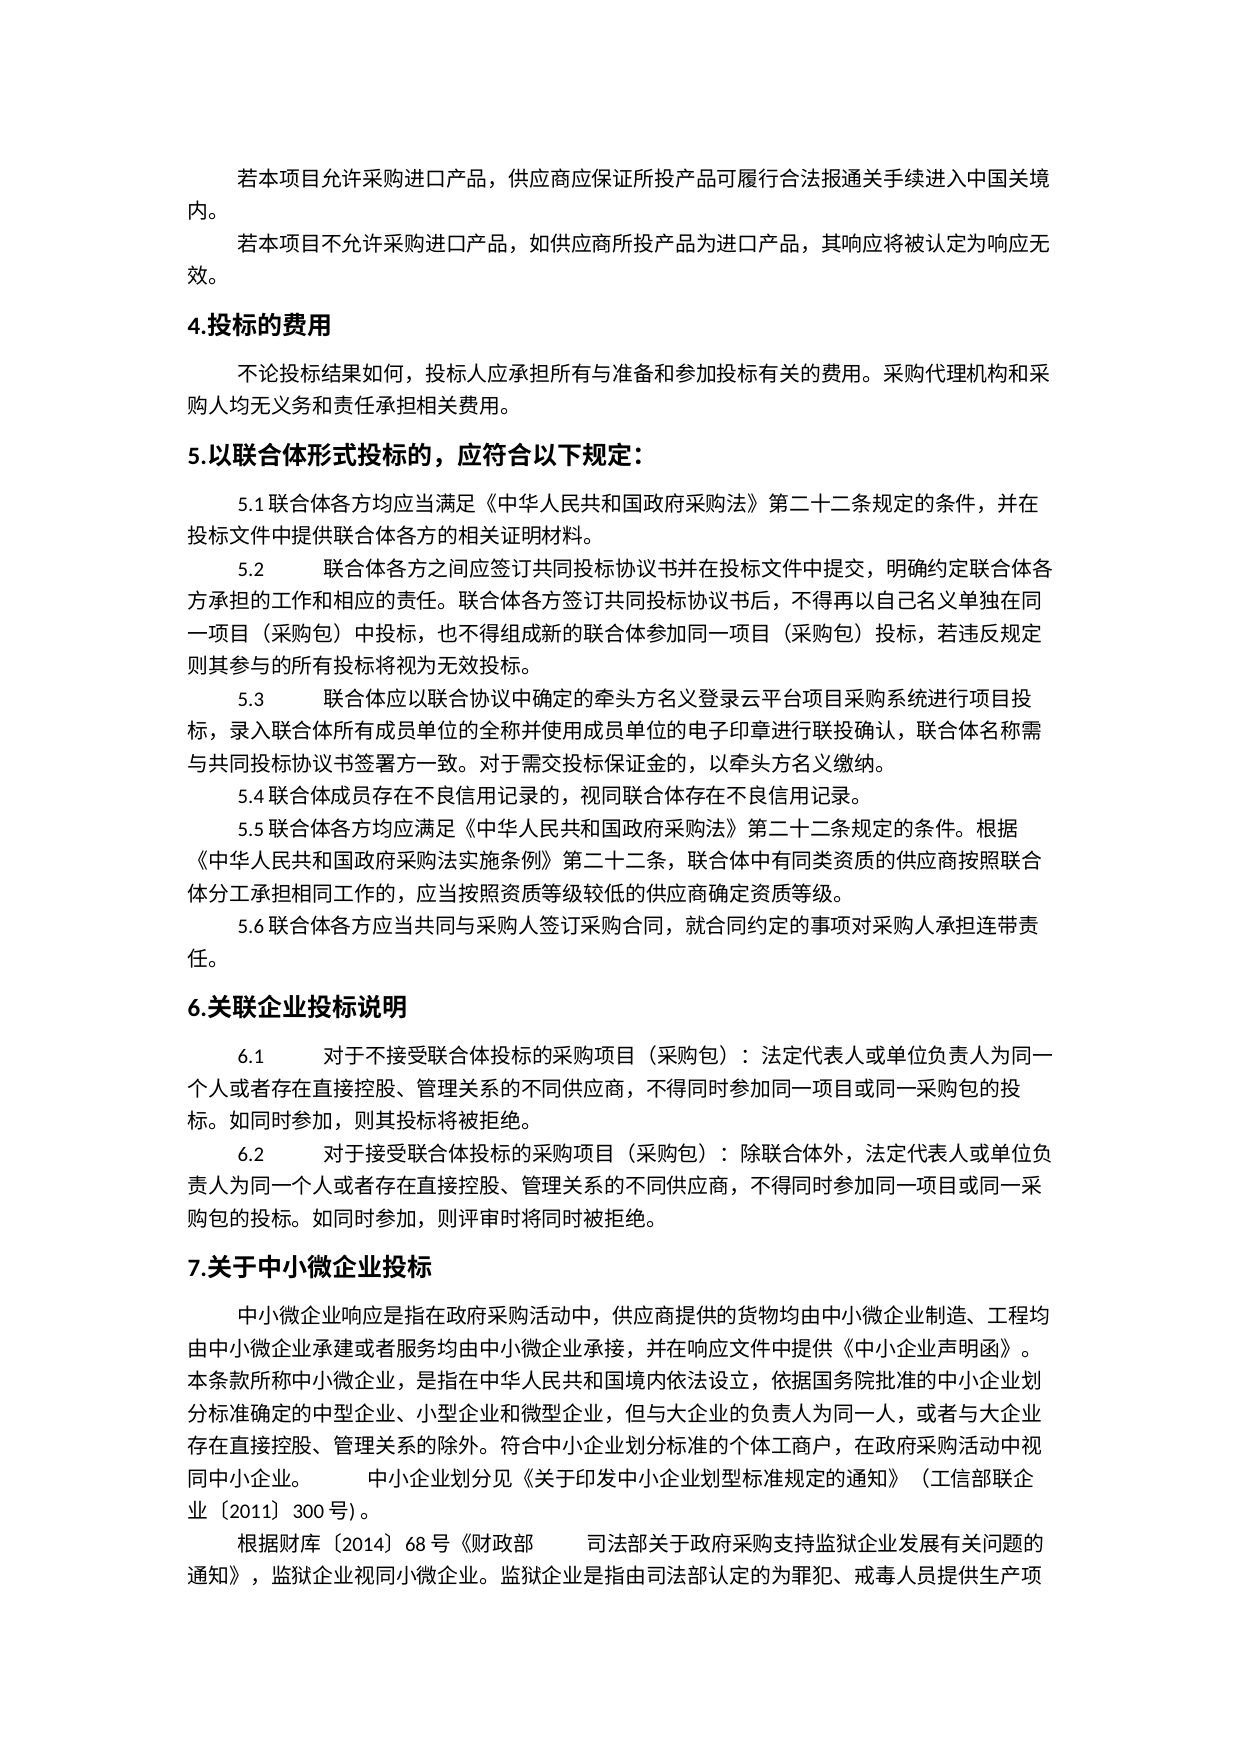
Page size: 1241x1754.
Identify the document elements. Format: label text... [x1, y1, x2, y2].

text 若本项目允许采购进口产品，供应商应保证所投产品可履行合法报通关手续进入中国关境内。 [187, 162, 1053, 227]
text 不论投标结果如何，投标人应承担所有与准备和参加投标有关的费用。采购代理机构和采购人均无义务和责任承担相关费用。 [187, 357, 1053, 422]
text 5.1联合体各方均应当满足《中华人民共和国政府采购法》第二十二条规定的条件，并在投标文件中提供联合体各方的相关证明材料。 [187, 487, 1053, 552]
text 中小微企业响应是指在政府采购活动中，供应商提供的货物均由中小微企业制造、工程均由中小微企业承建或者服务均由中小微企业承接，并在响应文件中提供《中小企业声明函》。本条款所称中小微企业，是指在中华人民共和国境内依法设立，依据国务院批准的中小企业划分标准确定的中型企业、小型企业和微型企业，但与大企业的负责人为同一人，或者与大企业存在直接控股、管理关系的除外。符合中小企业划分标准的个体工商户，在政府采购活动中视同中小企业。 中小企业划分见《关于印发中小企业划型标准规定的通知》（工信部联企业〔2011〕300号) 。 [187, 1299, 1053, 1527]
text 5.以联合体形式投标的，应符合以下规定： [187, 422, 1053, 487]
text 5.6联合体各方应当共同与采购人签订采购合同，就合同约定的事项对采购人承担连带责任。 [187, 909, 1053, 974]
text 7.关于中小微企业投标 [187, 1234, 1053, 1299]
text 5.2 联合体各方之间应签订共同投标协议书并在投标文件中提交，明确约定联合体各方承担的工作和相应的责任。联合体各方签订共同投标协议书后，不得再以自己名义单独在同一项目（采购包）中投标，也不得组成新的联合体参加同一项目（采购包）投标，若违反规定则其参与的所有投标将视为无效投标。 [187, 552, 1053, 682]
text 若本项目不允许采购进口产品，如供应商所投产品为进口产品，其响应将被认定为响应无效。 [187, 227, 1053, 292]
text 5.3 联合体应以联合协议中确定的牵头方名义登录云平台项目采购系统进行项目投标，录入联合体所有成员单位的全称并使用成员单位的电子印章进行联投确认，联合体名称需与共同投标协议书签署方一致。对于需交投标保证金的，以牵头方名义缴纳。 [187, 682, 1053, 779]
text 5.5联合体各方均应满足《中华人民共和国政府采购法》第二十二条规定的条件。根据《中华人民共和国政府采购法实施条例》第二十二条，联合体中有同类资质的供应商按照联合体分工承担相同工作的，应当按照资质等级较低的供应商确定资质等级。 [187, 812, 1053, 909]
text 6.2 对于接受联合体投标的采购项目（采购包）：除联合体外，法定代表人或单位负责人为同一个人或者存在直接控股、管理关系的不同供应商，不得同时参加同一项目或同一采购包的投标。如同时参加，则评审时将同时被拒绝。 [187, 1137, 1053, 1234]
text 5.4联合体成员存在不良信用记录的，视同联合体存在不良信用记录。 [187, 779, 1053, 812]
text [187, 1527, 1053, 1592]
text 4.投标的费用 [187, 292, 1053, 357]
text 6.关联企业投标说明 [187, 974, 1053, 1039]
text 6.1 对于不接受联合体投标的采购项目（采购包）：法定代表人或单位负责人为同一个人或者存在直接控股、管理关系的不同供应商，不得同时参加同一项目或同一采购包的投标。如同时参加，则其投标将被拒绝。 [187, 1039, 1053, 1137]
